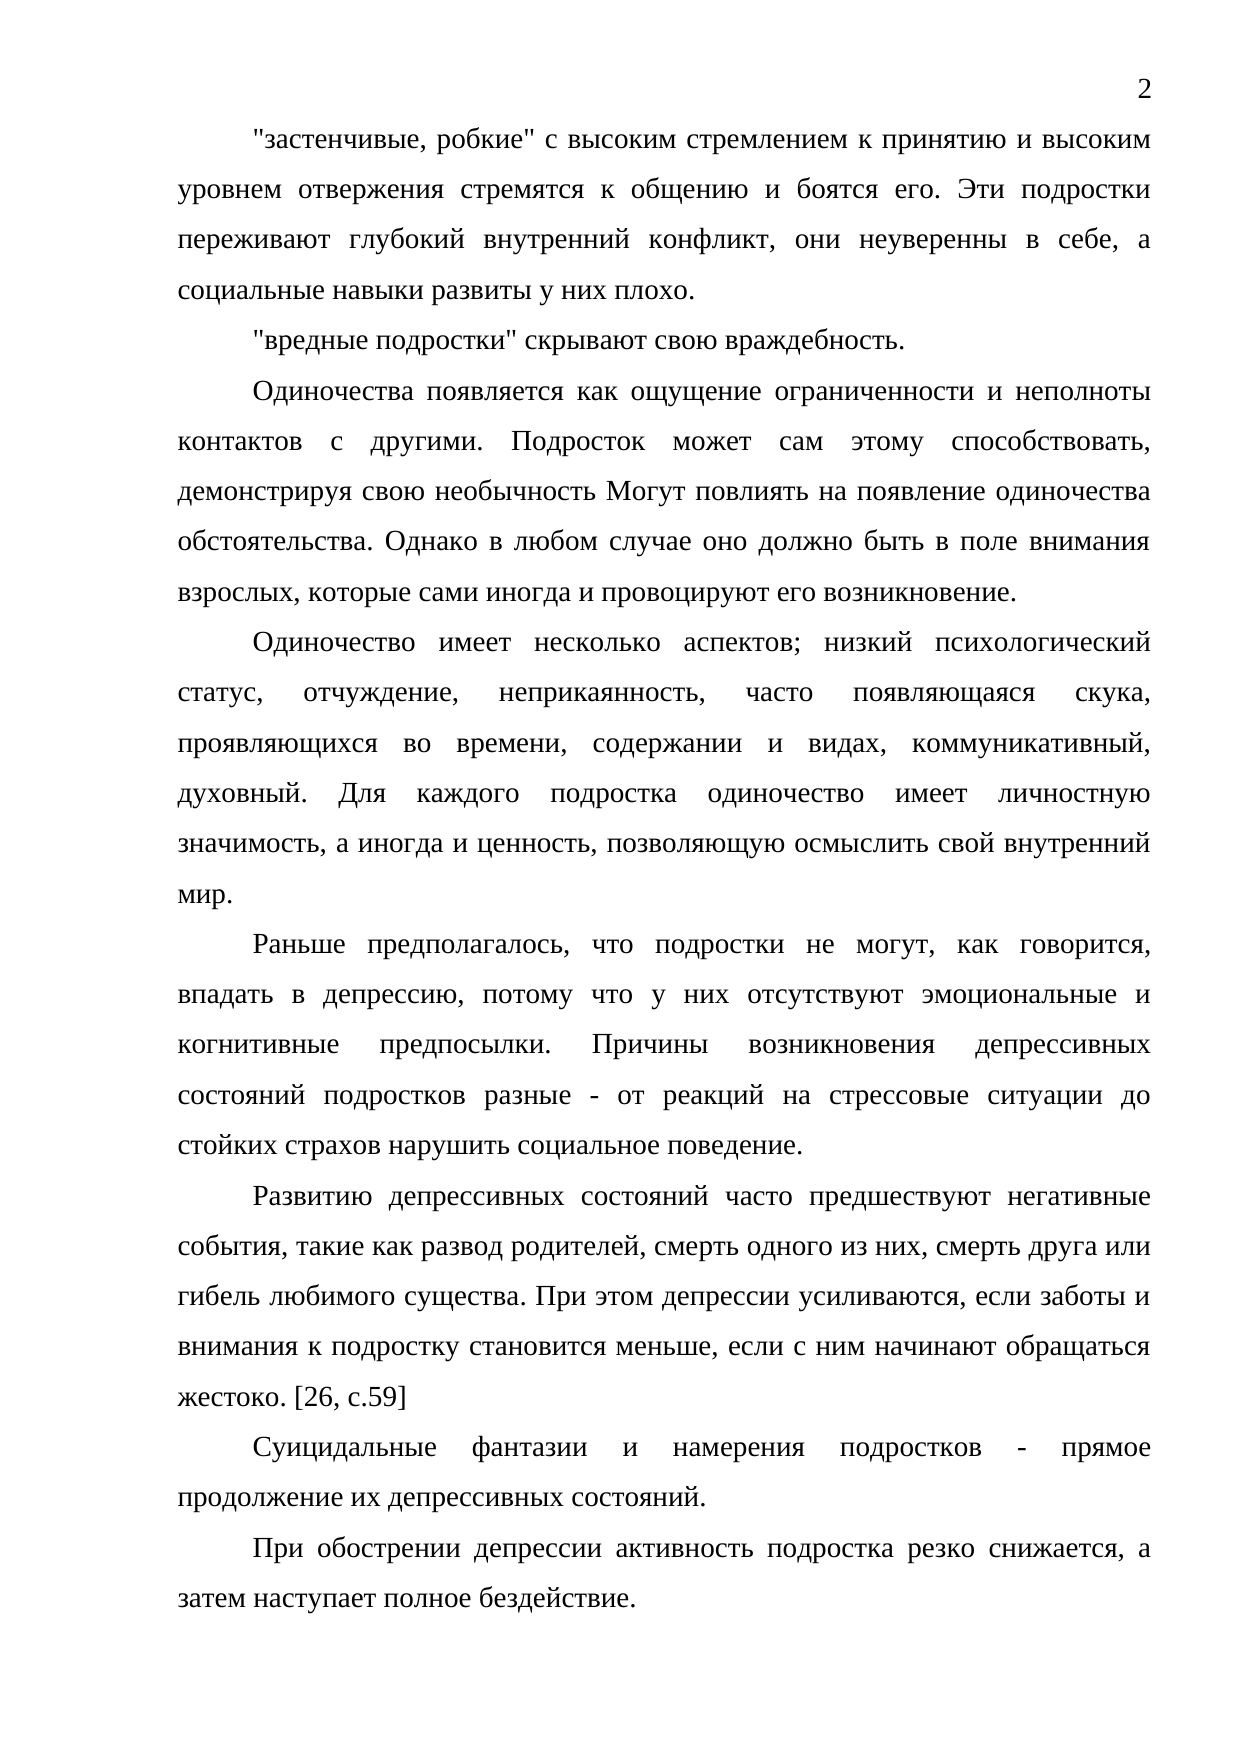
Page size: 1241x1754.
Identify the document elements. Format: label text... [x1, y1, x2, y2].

text Одиночества появляется как ощущение ограниченности и неполноты контактов с другими. Подросток может сам этому способствовать, демонстрируя свою необычность Могут повлиять на появление одиночества обстоятельства. Однако в любом случае оно должно быть в поле внимания взрослых, которые сами иногда и провоцируют его возникновение. [177, 373, 1152, 607]
text Одиночество имеет несколько аспектов; низкий психологический статус, отчуждение, неприкаянность, часто появляющаяся скука, проявляющихся во времени, содержании и видах, коммуникативный, духовный. Для каждого подростка одиночество имеет личностную значимость, а иногда и ценность, позволяющую осмыслить свой внутренний мир. [177, 624, 1152, 909]
text Развитию депрессивных состояний часто предшествуют негативные события, такие как развод родителей, смерть одного из них, смерть друга или гибель любимого существа. При этом депрессии усиливаются, если заботы и внимания к подростку становится меньше, если с ним начинают обращаться жестоко. [26, c.59] [177, 1178, 1152, 1412]
text "вредные подростки" скрывают свою враждебность. [177, 322, 1152, 356]
text Раньше предполагалось, что подростки не могут, как говорится, впадать в депрессию, потому что у них отсутствуют эмоциональные и когнитивные предпосылки. Причины возникновения депрессивных состояний подростков разные - от реакций на стрессовые ситуации до стойких страхов нарушить социальное поведение. [177, 926, 1152, 1161]
text "застенчивые, робкие" с высоким стремлением к принятию и высоким уровнем отвержения стремятся к общению и боятся его. Эти подростки переживают глубокий внутренний конфликт, они неуверенны в себе, а социальные навыки развиты у них плохо. [177, 121, 1152, 306]
text Суицидальные фантазии и намерения подростков - прямое продолжение их депрессивных состояний. [177, 1429, 1152, 1513]
text При обострении депрессии активность подростка резко снижается, а затем наступает полное бездействие. [177, 1530, 1152, 1614]
